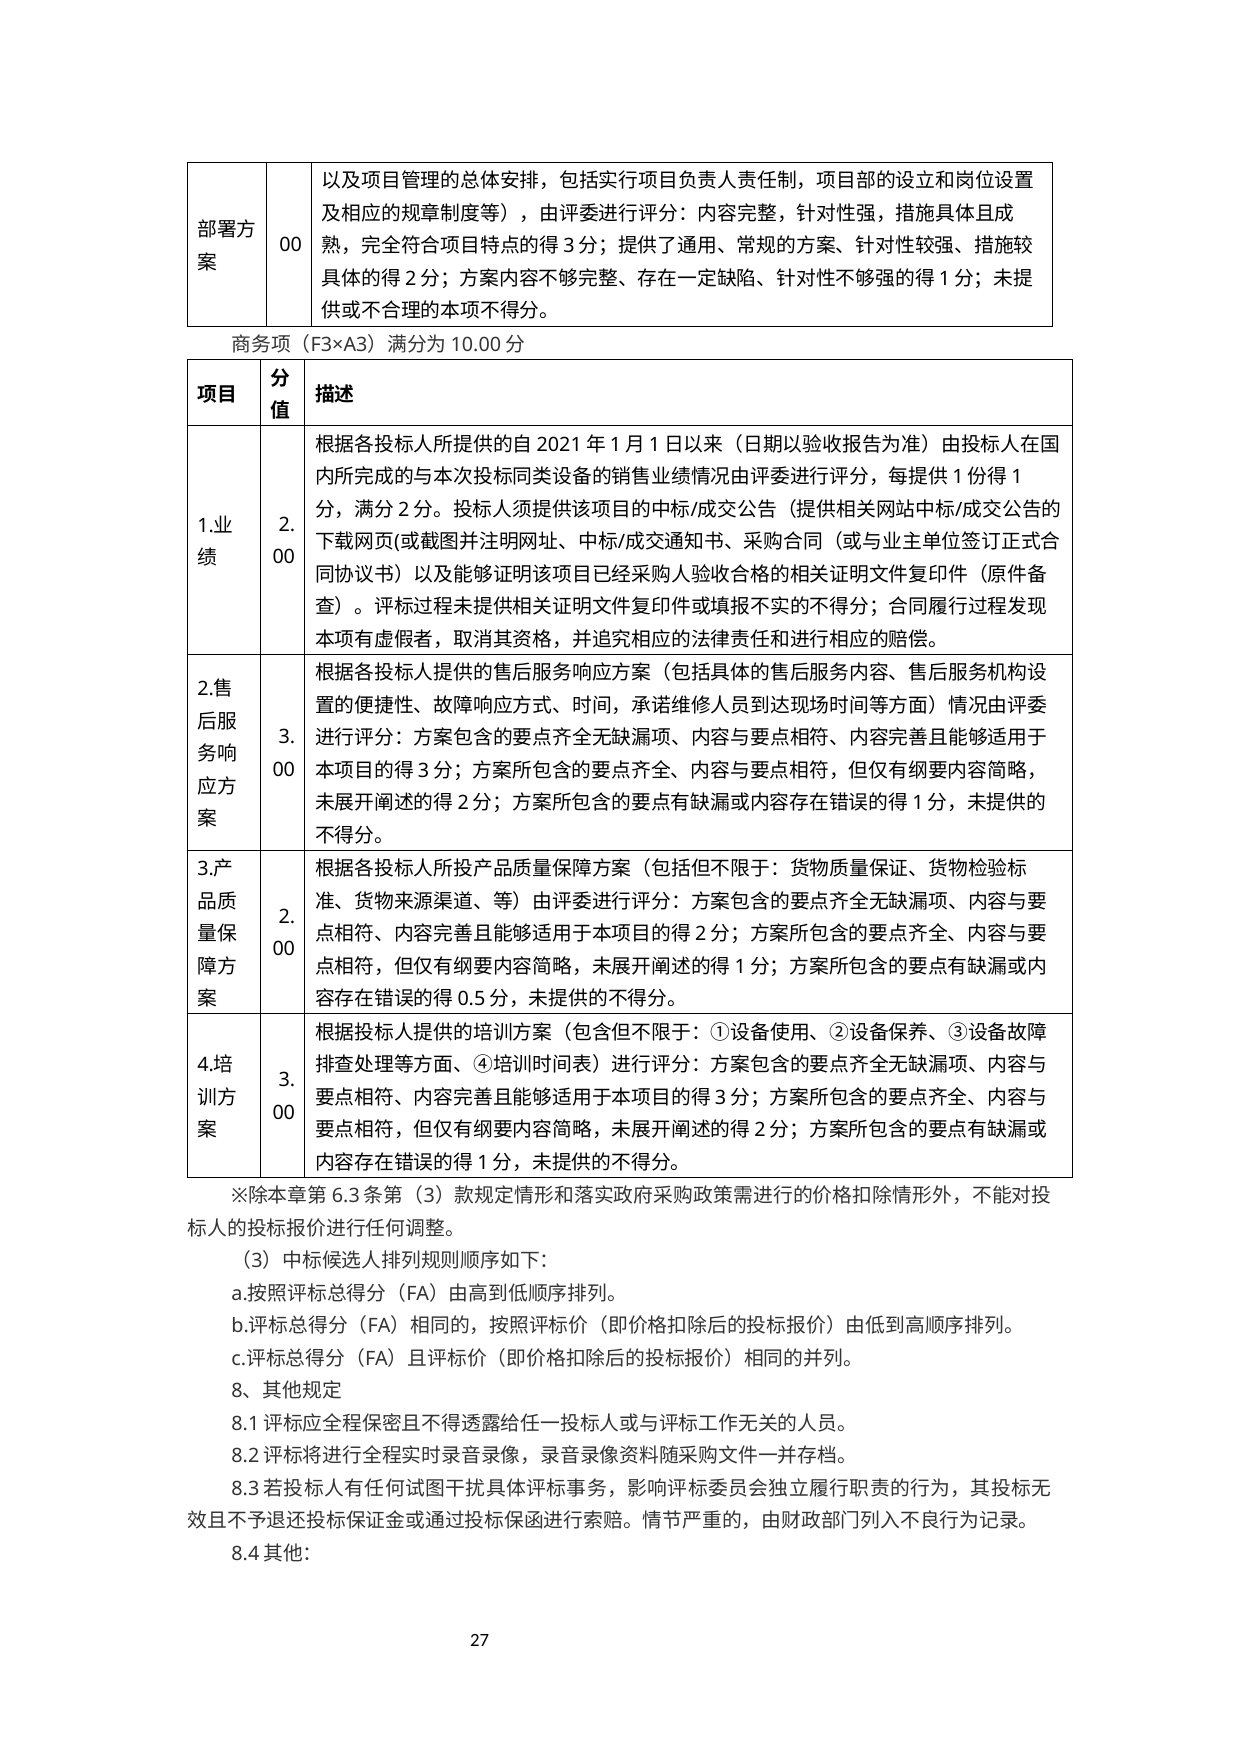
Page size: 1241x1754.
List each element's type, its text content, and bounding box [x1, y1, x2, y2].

table_cell 3.00 [267, 163, 311, 326]
table_cell 2.售后服务响应方案 [188, 655, 260, 850]
table_cell 4.总体部署方案 [188, 163, 266, 326]
table_cell 3.00 [261, 1014, 304, 1177]
text 8.1评标应全程保密且不得透露给任一投标人或与评标工作无关的人员。 [187, 1405, 1053, 1438]
table_cell 4.培训方案 [188, 1014, 260, 1177]
table_cell 根据各投标人所投产品质量保障方案（包括但不限于：货物质量保证、货物检验标准、货物来源渠道、等）由评委进行评分：方案包含的要点齐全无缺漏项、内容与要点相符、内容完善且能够适用于本项目的得2分；方案所包含的要点齐全、内容与要点相符，但仅有纲要内容简略，未展开阐述的得1分；方案所包含的要点有缺漏或内容存在错误的得0.5分，未提供的不得分。 [305, 851, 1072, 1013]
text 8.4其他： [187, 1535, 1053, 1568]
table_header 项目 [188, 360, 260, 425]
table_cell 3.产品质量保障方案 [188, 851, 260, 1013]
text b.评标总得分（FA）相同的，按照评标价（即价格扣除后的投标报价）由低到高顺序排列。 [187, 1308, 1053, 1340]
table_header 描述 [305, 360, 1072, 425]
table_cell 3.00 [261, 655, 304, 850]
text 8.2评标将进行全程实时录音录像，录音录像资料随采购文件一并存档。 [187, 1438, 1053, 1470]
text （3）中标候选人排列规则顺序如下： [187, 1243, 1053, 1275]
text ※除本章第6.3条第（3）款规定情形和落实政府采购政策需进行的价格扣除情形外，不能对投标人的投标报价进行任何调整。 [187, 1178, 1053, 1243]
text c.评标总得分（FA）且评标价（即价格扣除后的投标报价）相同的并列。 [187, 1340, 1053, 1373]
table_cell 2.00 [261, 426, 304, 654]
table_cell 根据各投标人所提供的自2021年1月1日以来（日期以验收报告为准）由投标人在国内所完成的与本次投标同类设备的销售业绩情况由评委进行评分，每提供1份得1分，满分2分。投标人须提供该项目的中标/成交公告（提供相关网站中标/成交公告的下载网页(或截图并注明网址、中标/成交通知书、采购合同（或与业主单位签订正式合同协议书）以及能够证明该项目已经采购人验收合格的相关证明文件复印件（原件备查）。评标过程未提供相关证明文件复印件或填报不实的不得分；合同履行过程发现本项有虚假者，取消其资格，并追究相应的法律责任和进行相应的赔偿。 [305, 426, 1072, 654]
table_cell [312, 163, 1052, 326]
table_header 分值 [261, 360, 304, 425]
table_cell 2.00 [261, 851, 304, 1013]
table_cell 1.业绩 [188, 426, 260, 654]
text a.按照评标总得分（FA）由高到低顺序排列。 [187, 1275, 1053, 1308]
table_cell 根据投标人提供的培训方案（包含但不限于：①设备使用、②设备保养、③设备故障排查处理等方面、④培训时间表）进行评分：方案包含的要点齐全无缺漏项、内容与要点相符、内容完善且能够适用于本项目的得3分；方案所包含的要点齐全、内容与要点相符，但仅有纲要内容简略，未展开阐述的得2分；方案所包含的要点有缺漏或内容存在错误的得1分，未提供的不得分。 [305, 1014, 1072, 1177]
table_cell 根据各投标人提供的售后服务响应方案（包括具体的售后服务内容、售后服务机构设置的便捷性、故障响应方式、时间，承诺维修人员到达现场时间等方面）情况由评委进行评分：方案包含的要点齐全无缺漏项、内容与要点相符、内容完善且能够适用于本项目的得3分；方案所包含的要点齐全、内容与要点相符，但仅有纲要内容简略，未展开阐述的得2分；方案所包含的要点有缺漏或内容存在错误的得1分，未提供的不得分。 [305, 655, 1072, 850]
text 商务项（F3×A3）满分为10.00分 [187, 327, 1053, 359]
text 8.3若投标人有任何试图干扰具体评标事务，影响评标委员会独立履行职责的行为，其投标无效且不予退还投标保证金或通过投标保函进行索赔。情节严重的，由财政部门列入不良行为记录。 [187, 1470, 1053, 1535]
text 8、其他规定 [187, 1373, 1053, 1405]
